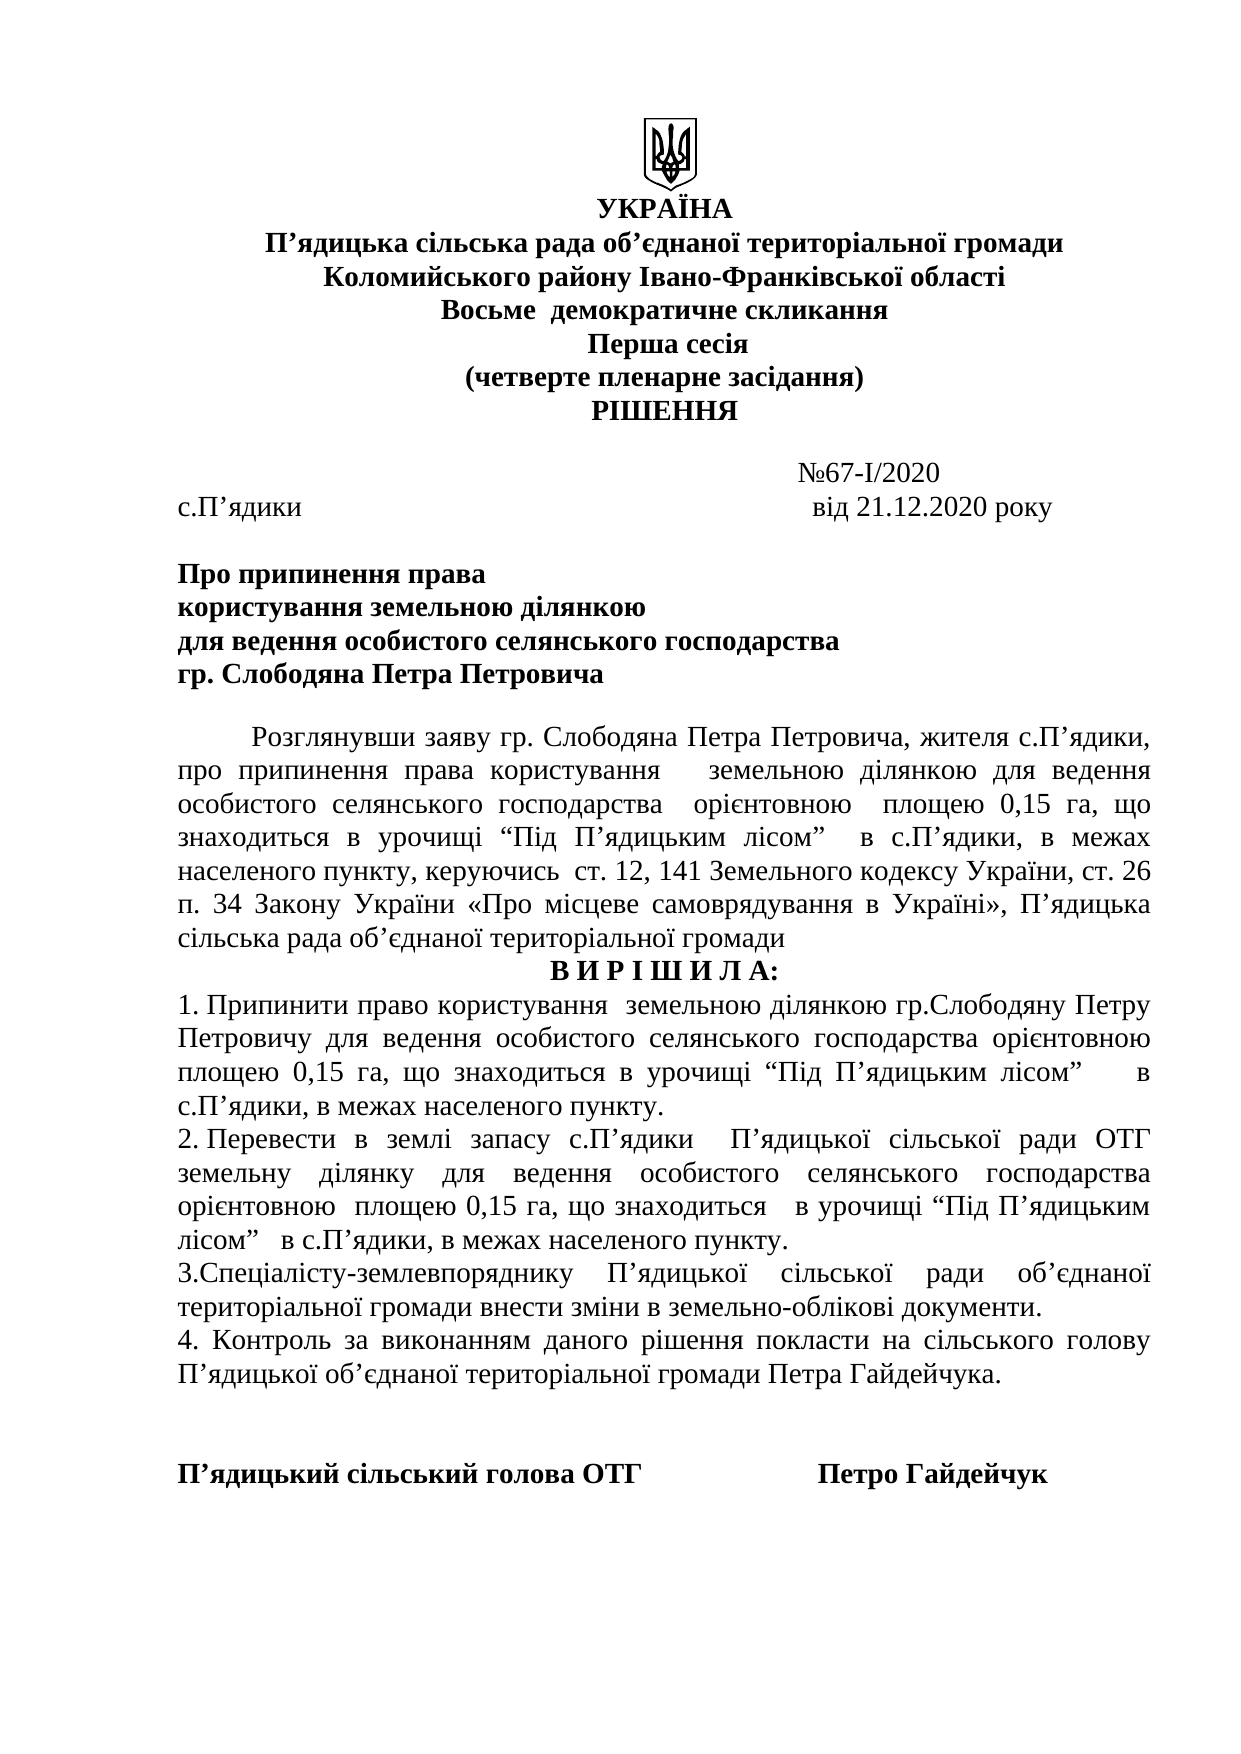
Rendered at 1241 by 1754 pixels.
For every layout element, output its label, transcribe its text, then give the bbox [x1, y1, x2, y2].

text Перша сесія [177, 326, 1152, 359]
text П’ядицький сільський голова ОТГ Петро Гайдейчук [177, 1457, 1152, 1490]
text с.П’ядики від 21.12.2020 року [177, 489, 1152, 522]
text (четверте пленарне засідання) [177, 359, 1152, 393]
text В И Р І Ш И Л А: [177, 953, 1152, 987]
text для ведення особистого селянського господарства [177, 623, 1152, 656]
text Про припинення права [177, 556, 1152, 589]
text Розглянувши заяву гр. Слободяна Петра Петровича, жителя с.П’ядики, про припинення права користування земельною ділянкою для ведення особистого селянського господарства орієнтовною площею , що знаходиться в урочищі “Під П’ядицьким лісом” в с.П’ядики, в межах населеного пункту, керуючись ст. 12, 141 Земельного кодексу України, ст. 26 п. 34 Закону України «Про місцеве самоврядування в Україні», П’ядицька сільська рада об’єднаної територіальної громади [177, 719, 1152, 953]
text РІШЕННЯ [177, 393, 1152, 426]
list Перевести в землі запасу с.П’ядики П’ядицької сільської ради ОТГ земельну ділянку для ведення особистого селянського господарства орієнтовною площею , що знаходиться в урочищі “Під П’ядицьким лісом” в с.П’ядики, в межах населеного пункту. [177, 1121, 1152, 1255]
text УКРАЇНА П’ядицька сільська рада об’єднаної територіальної громади Коломийського району Івано-Франківської області Восьме демократичне скликання [177, 192, 1152, 326]
text 4. Контроль за виконанням даного рішення покласти на сільського голову П’ядицької об’єднаної територіальної громади Петра Гайдейчука. [177, 1322, 1152, 1389]
text 3.Спеціалісту-землевпоряднику П’ядицької сільської ради об’єднаної територіальної громади внести зміни в земельно-облікові документи. [177, 1255, 1152, 1322]
text №67-І/2020 [177, 455, 1152, 489]
text гр. Слободяна Петра Петровича [177, 656, 1152, 690]
list Припинити право користування земельною ділянкою гр.Слободяну Петру Петровичу для ведення особистого селянського господарства орієнтовною площею , що знаходиться в урочищі “Під П’ядицьким лісом” в с.П’ядики, в межах населеного пункту. [177, 987, 1152, 1121]
text користування земельною ділянкою [177, 589, 1152, 623]
